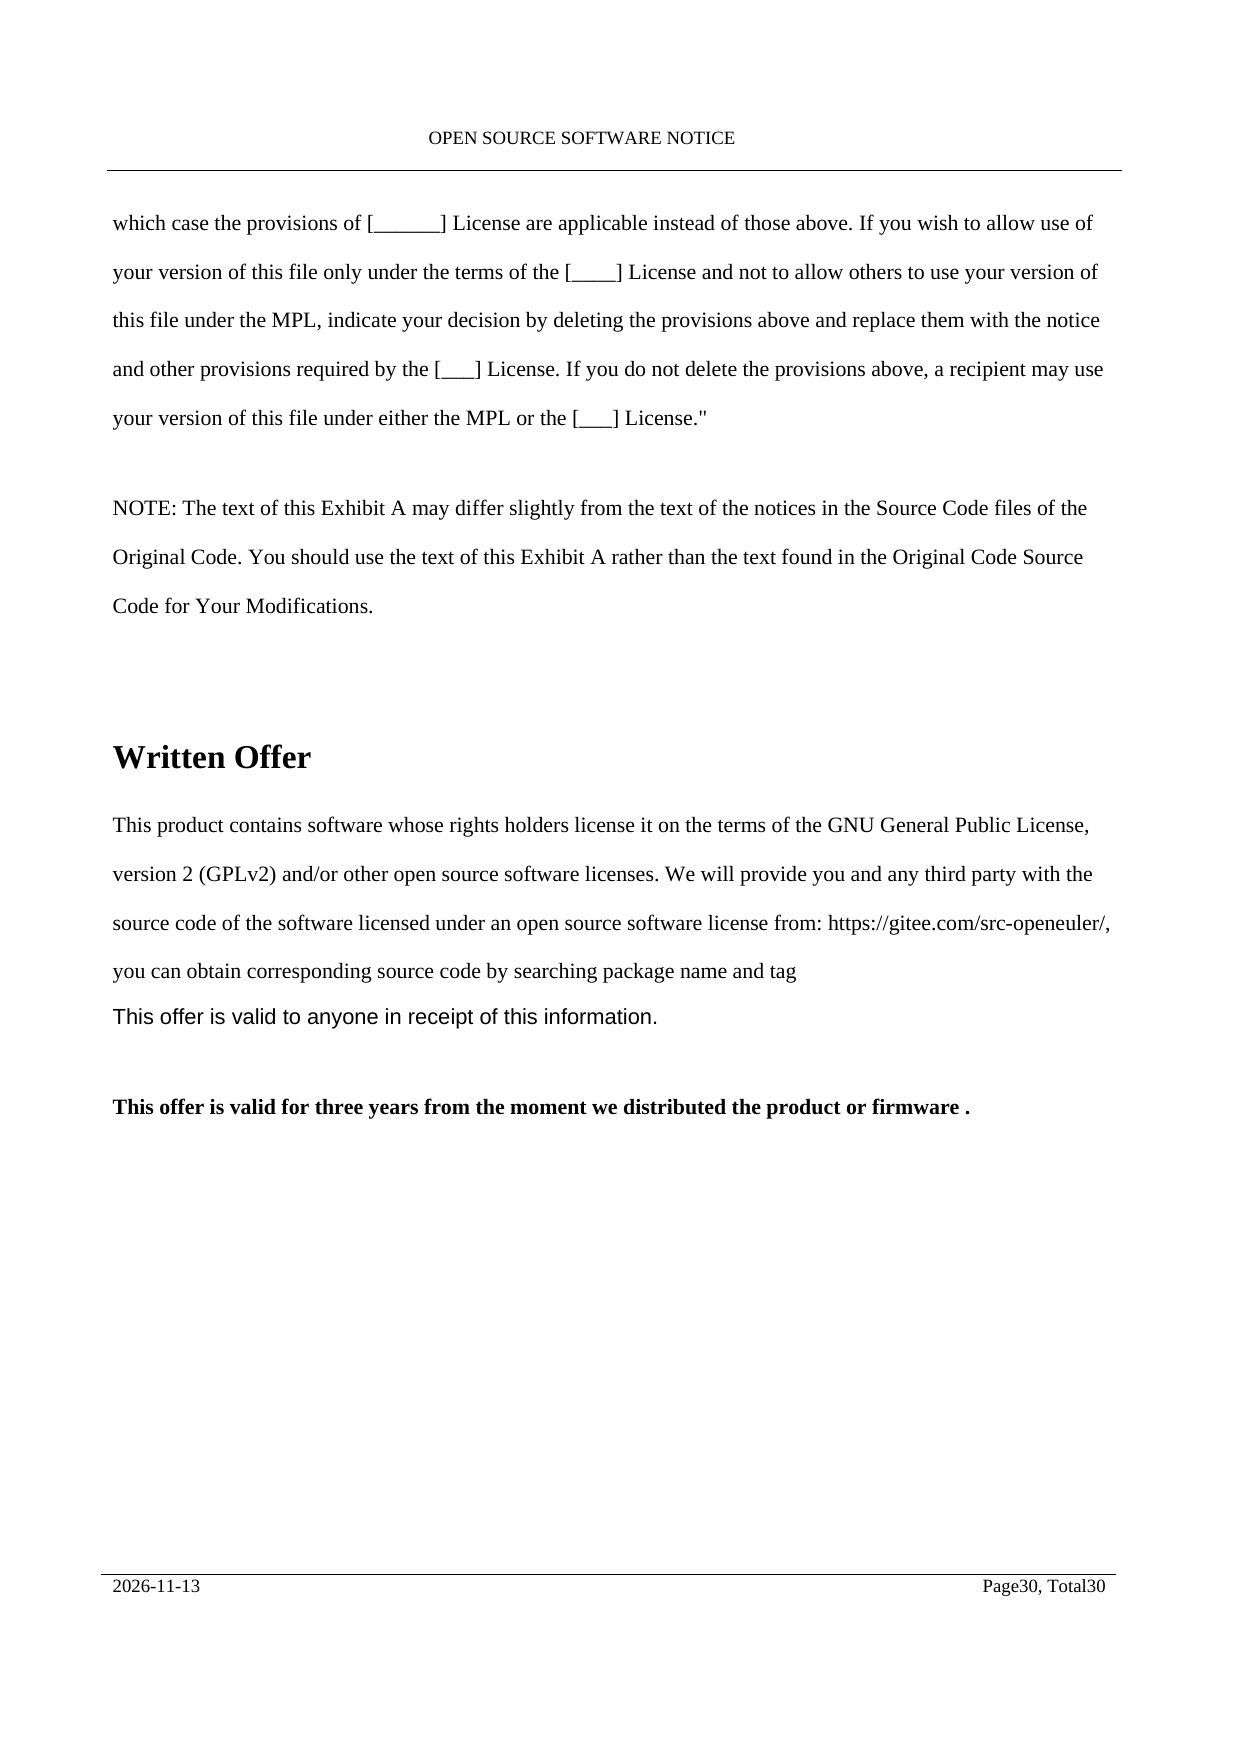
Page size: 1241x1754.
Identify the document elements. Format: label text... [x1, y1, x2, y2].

text Written Offer [112, 724, 1128, 789]
text This offer is valid for three years from the moment we distributed the product or firmware . [112, 1090, 1128, 1123]
text This offer is valid to anyone in receipt of this information. [112, 1000, 1128, 1032]
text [112, 206, 1128, 434]
text This product contains software whose rights holders license it on the terms of the GNU General Public License, version 2 (GPLv2) and/or other open source software licenses. We will provide you and any third party with the source code of the software licensed under an open source software license from: https://gitee.com/src-openeuler/, you can obtain corresponding source code by searching package name and tag [112, 808, 1128, 987]
text NOTE: The text of this Exhibit A may differ slightly from the text of the notices in the Source Code files of the Original Code. You should use the text of this Exhibit A rather than the text found in the Original Code Source Code for Your Modifications. [112, 492, 1128, 622]
